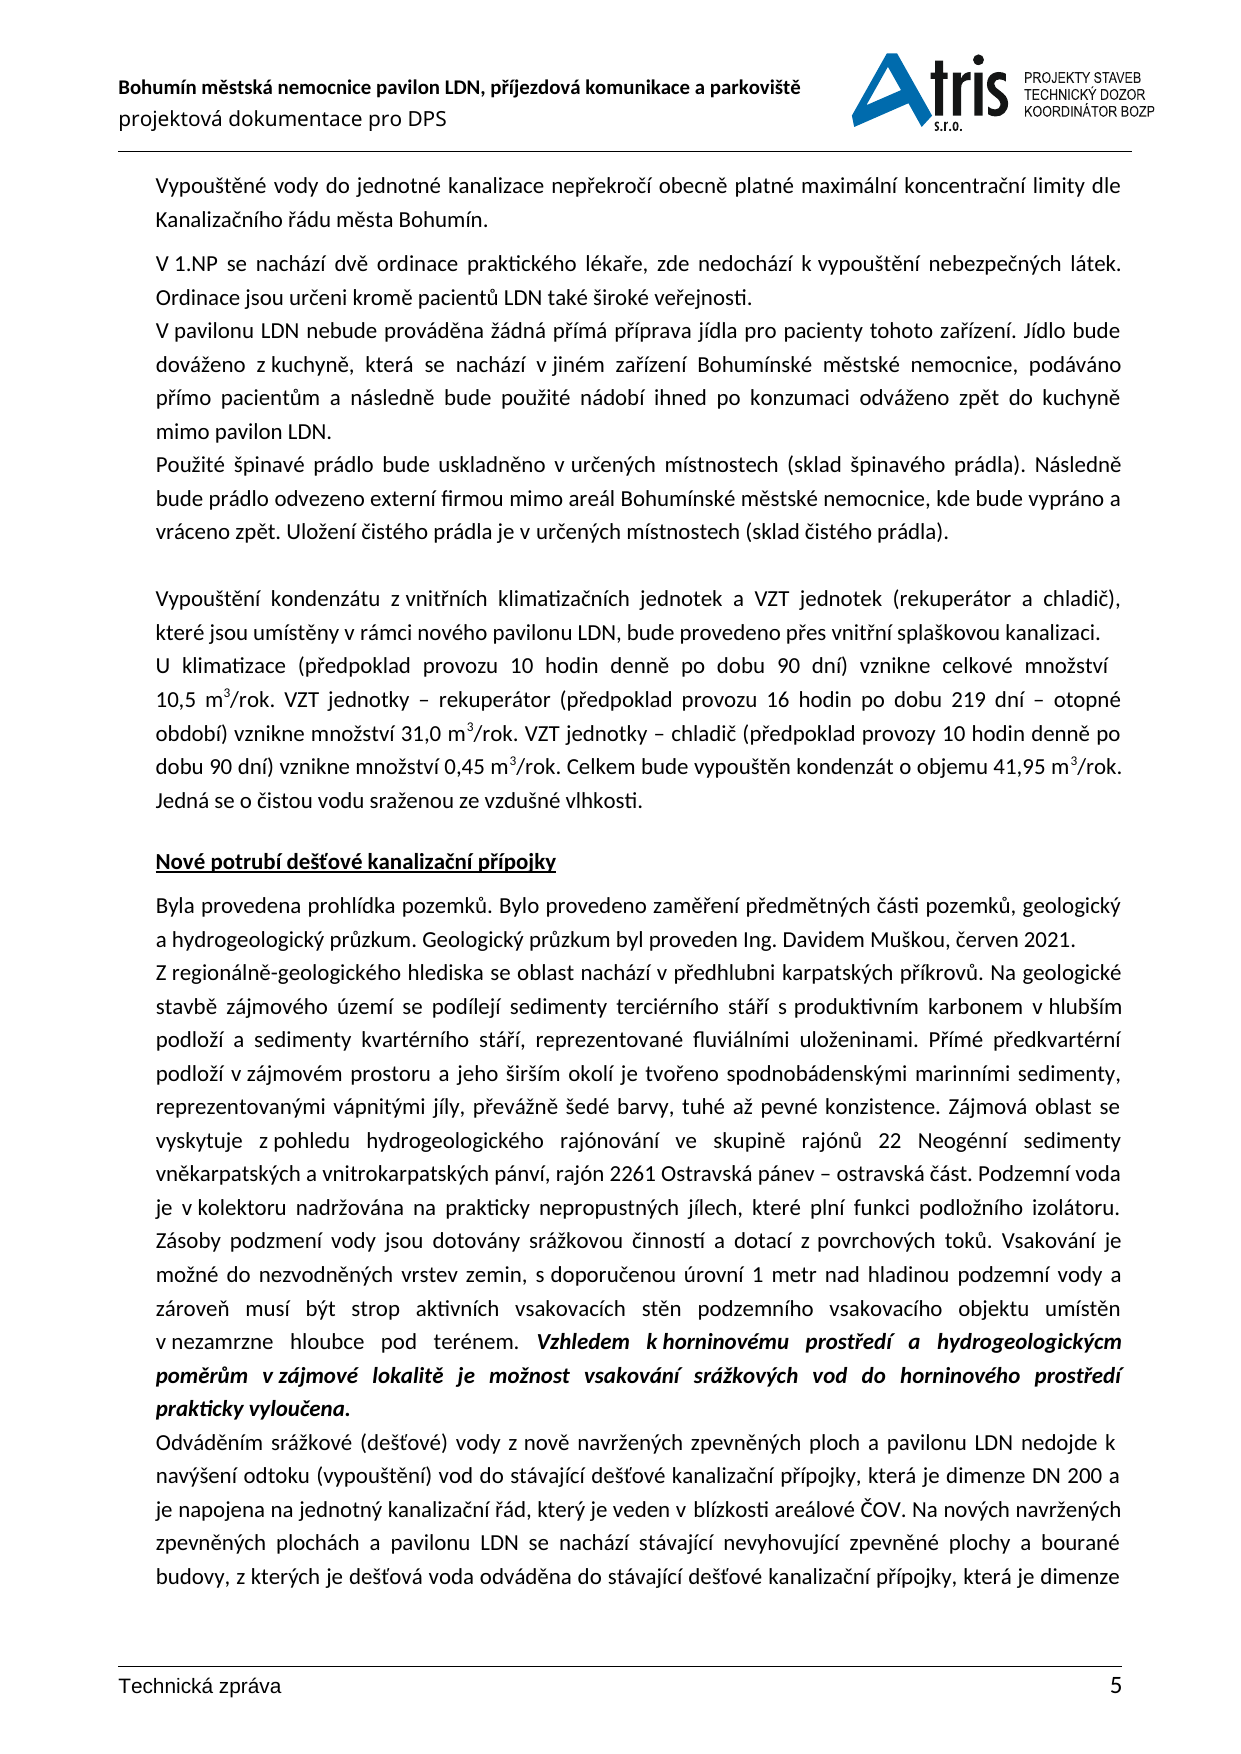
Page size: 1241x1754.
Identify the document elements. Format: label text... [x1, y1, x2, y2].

text Použité špinavé prádlo bude uskladněno v určených místnostech (sklad špinavého prádla). Následně bude prádlo odvezeno externí firmou mimo areál Bohumínské městské nemocnice, kde bude vypráno a vráceno zpět. Uložení čistého prádla je v určených místnostech (sklad čistého prádla). [156, 450, 1122, 545]
text Nové potrubí dešťové kanalizační přípojky [155, 847, 1122, 875]
text U klimatizace (předpoklad provozu 10 hodin denně po dobu 90 dní) vznikne celkové množství 10,5 m3/rok. VZT jednotky – rekuperátor (předpoklad provozu 16 hodin po dobu 219 dní – otopné období) vznikne množství 31,0 m3/rok. VZT jednotky – chladič (předpoklad provozy 10 hodin denně po dobu 90 dní) vznikne množství 0,45 m3/rok. Celkem bude vypouštěn kondenzát o objemu 41,95 m3/rok. Jedná se o čistou vodu sraženou ze vzdušné vlhkosti. [155, 652, 1122, 814]
text V 1.NP se nachází dvě ordinace praktického lékaře, zde nedochází k vypouštění nebezpečných látek. Ordinace jsou určeni kromě pacientů LDN také široké veřejnosti. [156, 249, 1122, 311]
text Byla provedena prohlídka pozemků. Bylo provedeno zaměření předmětných části pozemků, geologický a hydrogeologický průzkum. Geologický průzkum byl proveden Ing. Davidem Muškou, červen 2021. [156, 891, 1122, 953]
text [155, 172, 1122, 233]
text Z regionálně-geologického hlediska se oblast nachází v předhlubni karpatských příkrovů. Na geologické stavbě zájmového území se podílejí sedimenty terciérního stáří s produktivním karbonem v hlubším podloží a sedimenty kvartérního stáří, reprezentované fluviálními uloženinami. Přímé předkvartérní podloží v zájmovém prostoru a jeho širším okolí je tvořeno spodnobádenskými marinními sedimenty, reprezentovanými vápnitými jíly, převážně šedé barvy, tuhé až pevné konzistence. Zájmová oblast se vyskytuje z pohledu hydrogeologického rajónování ve skupině rajónů 22 Neogénní sedimenty vněkarpatských a vnitrokarpatských pánví, rajón 2261 Ostravská pánev – ostravská část. Podzemní voda je v kolektoru nadržována na prakticky nepropustných jílech, které plní funkci podložního izolátoru. Zásoby podzmení vody jsou dotovány srážkovou činností a dotací z povrchových toků. Vsakování je možné do nezvodněných vrstev zemin, s doporučenou úrovní 1 metr nad hladinou podzemní vody a zároveň musí být strop aktivních vsakovacích stěn podzemního vsakovacího objektu umístěn v nezamrzne hloubce pod terénem. Vzhledem k horninovému prostředí a hydrogeologickýcm poměrům v zájmové lokalitě je možnost vsakování srážkových vod do horninového prostředí prakticky vyloučena. [156, 958, 1122, 1422]
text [156, 1428, 1122, 1590]
text Vypouštění kondenzátu z vnitřních klimatizačních jednotek a VZT jednotek (rekuperátor a chladič), které jsou umístěny v rámci nového pavilonu LDN, bude provedeno přes vnitřní splaškovou kanalizaci. [155, 584, 1122, 646]
text V pavilonu LDN nebude prováděna žádná přímá příprava jídla pro pacienty tohoto zařízení. Jídlo bude dováženo z kuchyně, která se nachází v jiném zařízení Bohumínské městské nemocnice, podáváno přímo pacientům a následně bude použité nádobí ihned po konzumaci odváženo zpět do kuchyně mimo pavilon LDN. [156, 316, 1122, 445]
